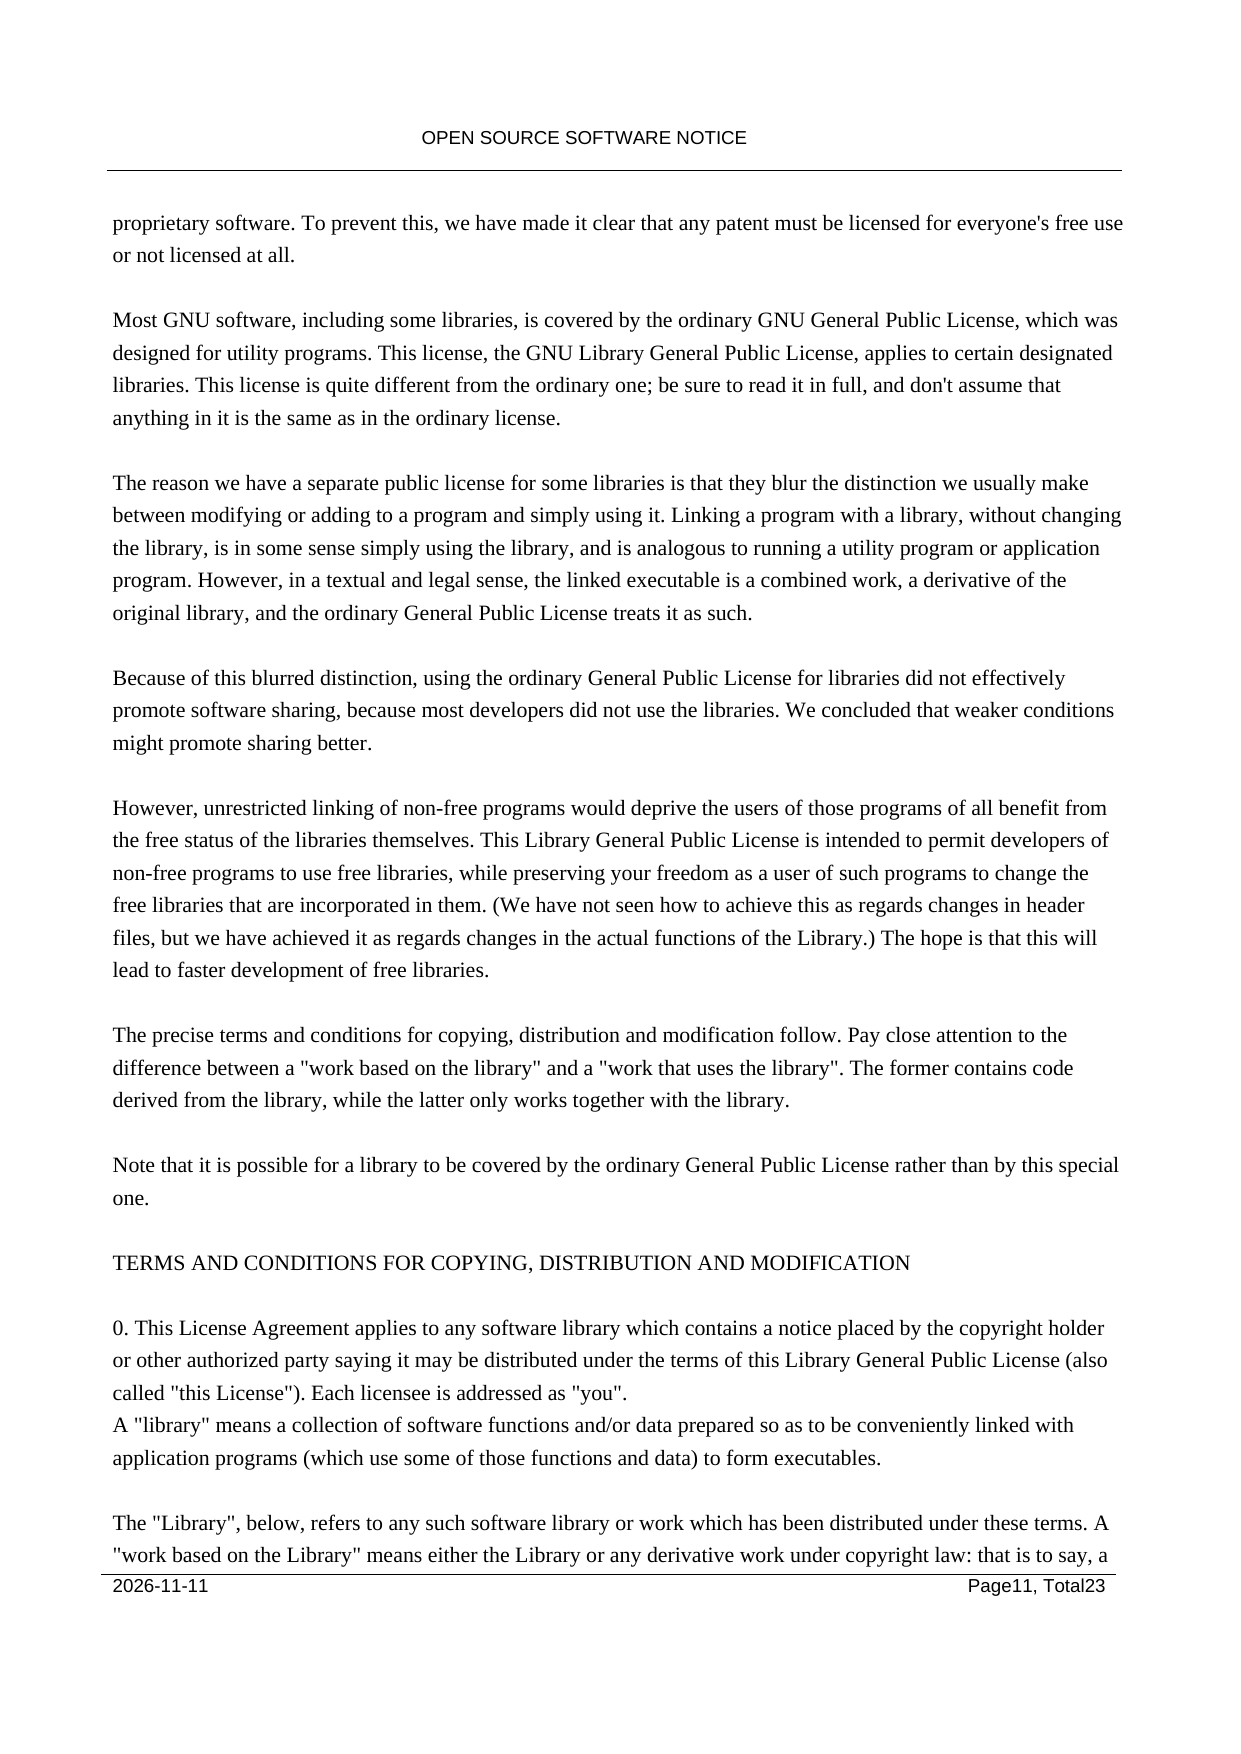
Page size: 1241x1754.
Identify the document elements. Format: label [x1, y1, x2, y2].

text [112, 206, 1128, 1571]
